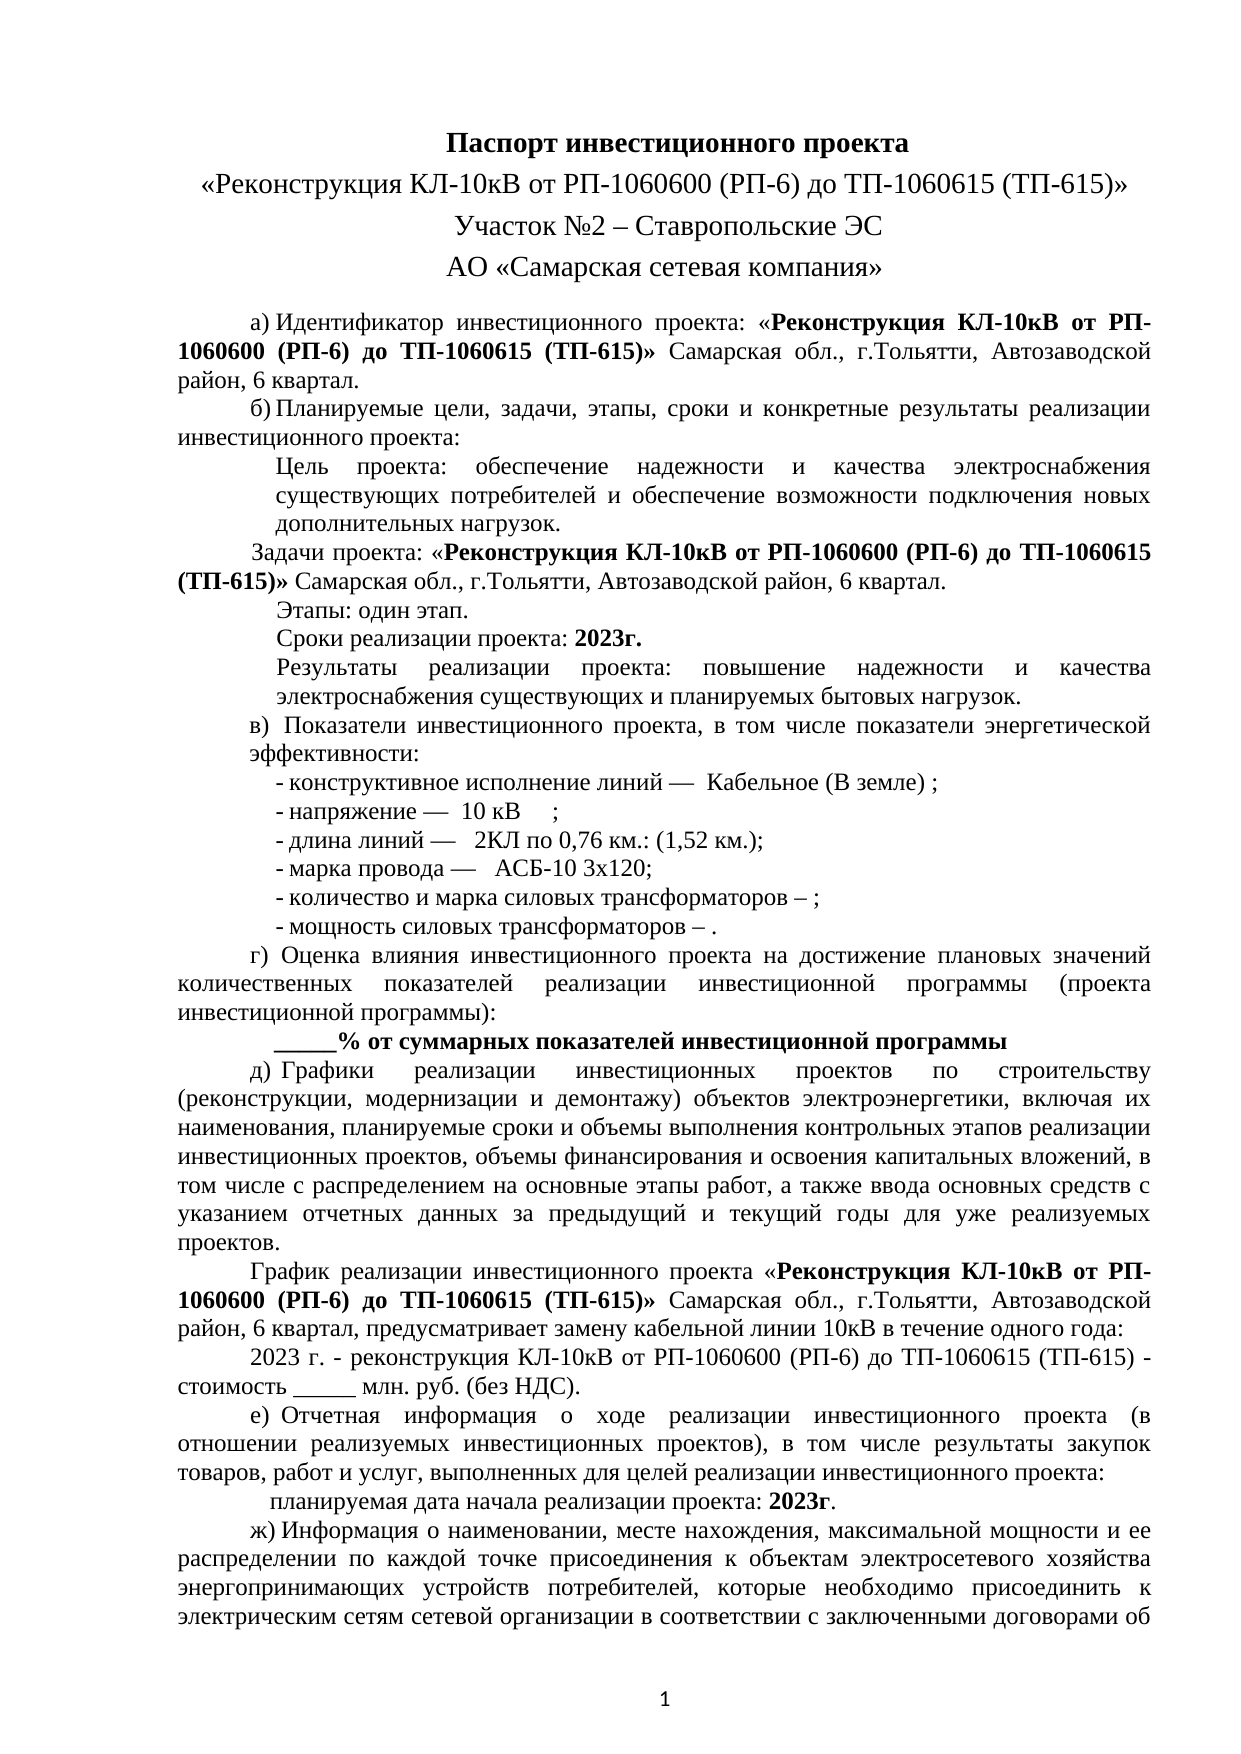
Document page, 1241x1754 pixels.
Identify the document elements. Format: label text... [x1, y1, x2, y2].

text _____% от суммарных показателей инвестиционной программы [274, 1026, 1152, 1055]
text «Реконструкция КЛ-10кВ от РП-1060600 (РП-6) до ТП-1060615 (ТП-615)» [177, 167, 1152, 200]
text Этапы: один этап. [276, 595, 1152, 623]
list длина линий — 2КЛ по 0,76 км.: (1,52 км.); [275, 825, 1152, 853]
text а) Идентификатор инвестиционного проекта: «Реконструкция КЛ-10кВ от РП-1060600 (РП-6) до ТП-1060615 (ТП-615)» Самарская обл., г.Тольятти, Автозаводской район, 6 квартал. [177, 307, 1152, 393]
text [177, 1515, 1152, 1630]
text в) Показатели инвестиционного проекта, в том числе показатели энергетической эффективности: [249, 710, 1152, 767]
text г) Оценка влияния инвестиционного проекта на достижение плановых значений количественных показателей реализации инвестиционной программы (проекта инвестиционной программы): [177, 940, 1152, 1026]
text планируемая дата начала реализации проекта: 2023г. [269, 1486, 1152, 1515]
text АО «Самарская сетевая компания» [177, 249, 1152, 282]
text Сроки реализации проекта: 2023г. [276, 623, 1152, 652]
text Задачи проекта: «Реконструкция КЛ-10кВ от РП-1060600 (РП-6) до ТП-1060615 (ТП-615)» Самарская обл., г.Тольятти, Автозаводской район, 6 квартал. [177, 537, 1152, 595]
text Паспорт инвестиционного проекта [446, 126, 1152, 159]
text Результаты реализации проекта: повышение надежности и качества электроснабжения существующих и планируемых бытовых нагрузок. [276, 652, 1152, 710]
list марка провода — АСБ-10 3х120; [275, 853, 1152, 882]
list конструктивное исполнение линий — Кабельное (В земле) ; [275, 767, 1152, 796]
list количество и марка силовых трансформаторов – ; [275, 882, 1152, 911]
text 2023 г. - реконструкция КЛ-10кВ от РП-1060600 (РП-6) до ТП-1060615 (ТП-615) - стоимость _____ млн. руб. (без НДС). [177, 1342, 1152, 1400]
list мощность силовых трансформаторов – . [275, 911, 1152, 940]
text е) Отчетная информация о ходе реализации инвестиционного проекта (в отношении реализуемых инвестиционных проектов), в том числе результаты закупок товаров, работ и услуг, выполненных для целей реализации инвестиционного проекта: [177, 1400, 1152, 1486]
text График реализации инвестиционного проекта «Реконструкция КЛ-10кВ от РП-1060600 (РП-6) до ТП-1060615 (ТП-615)» Самарская обл., г.Тольятти, Автозаводской район, 6 квартал, предусматривает замену кабельной линии 10кВ в течение одного года: [177, 1256, 1152, 1342]
text Участок №2 – Ставропольские ЭС [177, 208, 1152, 241]
text б) Планируемые цели, задачи, этапы, сроки и конкретные результаты реализации инвестиционного проекта: [177, 393, 1152, 451]
text Цель проекта: обеспечение надежности и качества электроснабжения существующих потребителей и обеспечение возможности подключения новых дополнительных нагрузок. [275, 451, 1152, 537]
text д) Графики реализации инвестиционных проектов по строительству (реконструкции, модернизации и демонтажу) объектов электроэнергетики, включая их наименования, планируемые сроки и объемы выполнения контрольных этапов реализации инвестиционных проектов, объемы финансирования и освоения капитальных вложений, в том числе с распределением на основные этапы работ, а также ввода основных средств с указанием отчетных данных за предыдущий и текущий годы для уже реализуемых проектов. [177, 1055, 1152, 1256]
list напряжение — 10 кВ ; [275, 796, 1152, 825]
